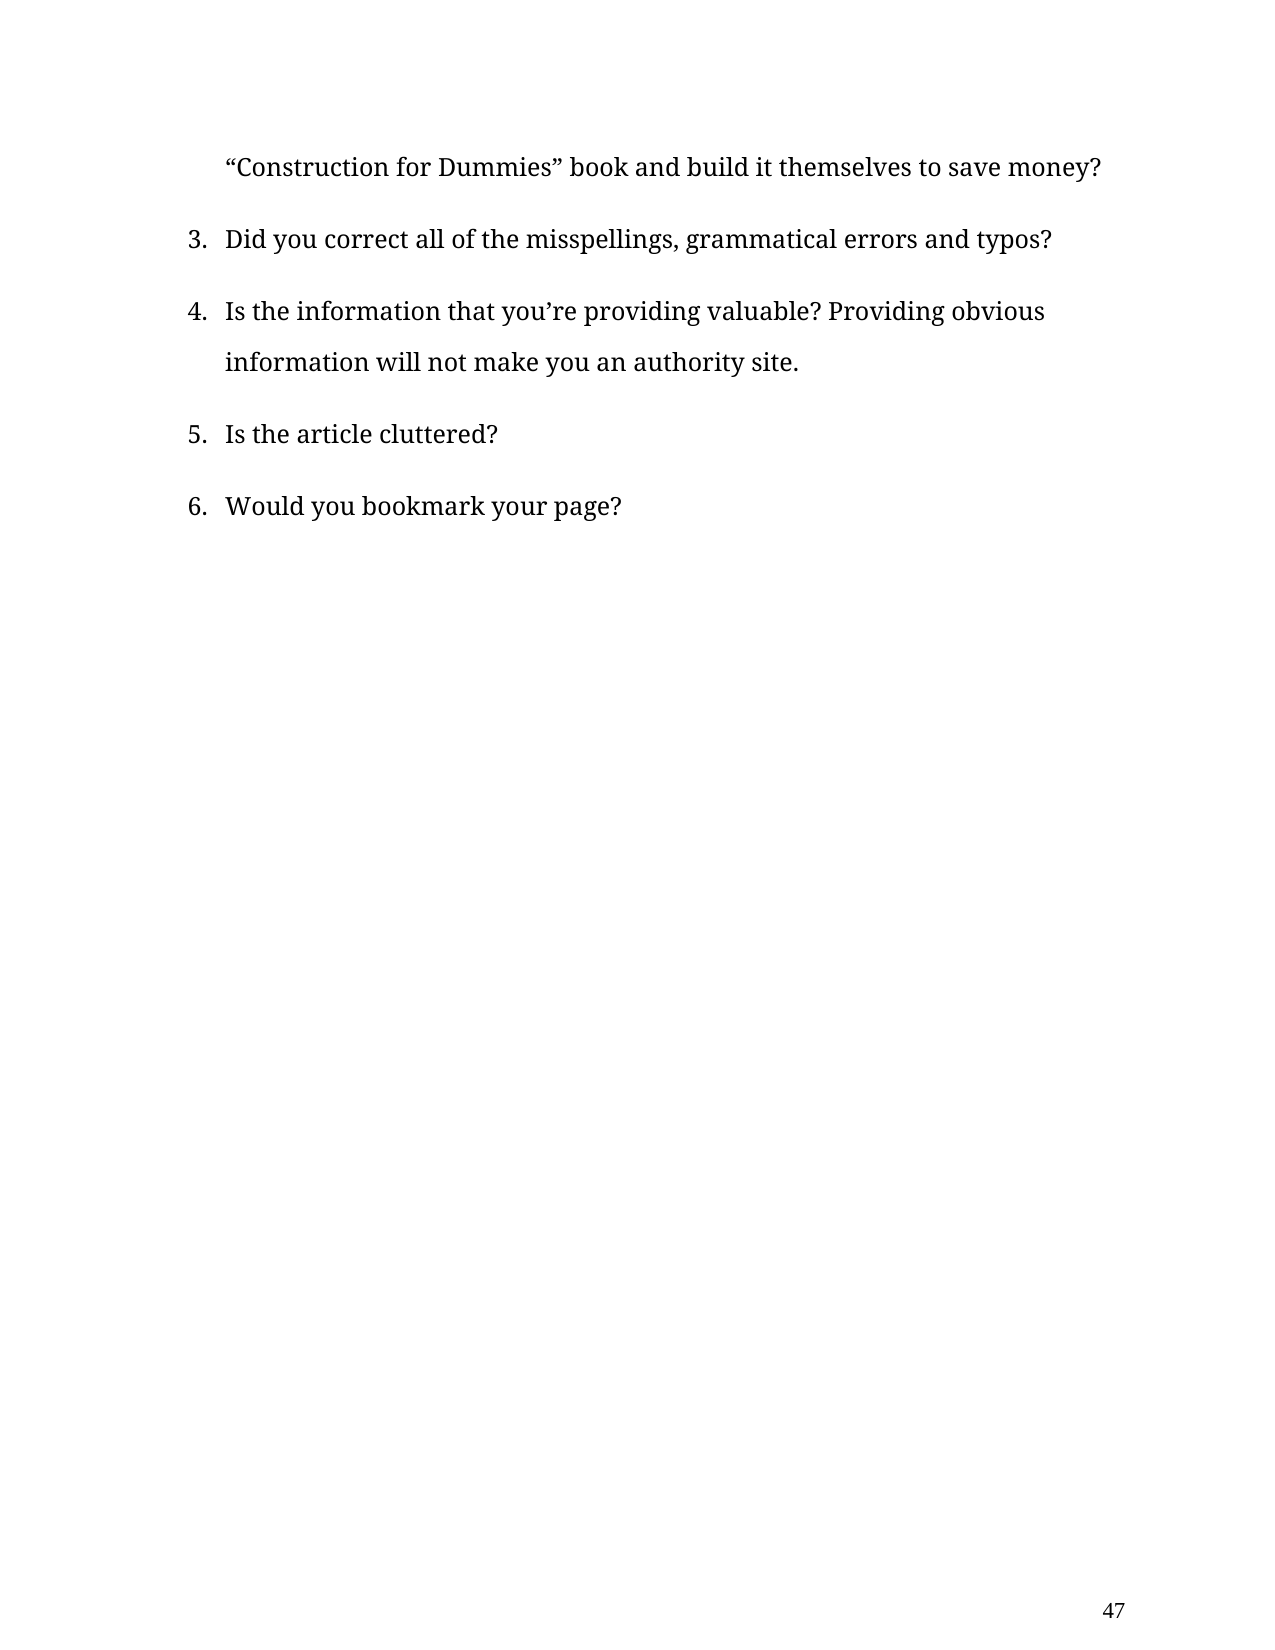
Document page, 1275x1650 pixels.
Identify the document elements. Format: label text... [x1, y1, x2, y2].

list Is the article cluttered? [187, 416, 1125, 451]
list Is the information that you’re providing valuable? Providing obvious information will not make you an authority site. [187, 293, 1117, 379]
list Did you correct all of the misspellings, grammatical errors and typos? [187, 222, 1125, 256]
text “Construction for Dummies” book and build it themselves to save money? [225, 150, 1125, 184]
list Would you bookmark your page? [187, 488, 1125, 522]
